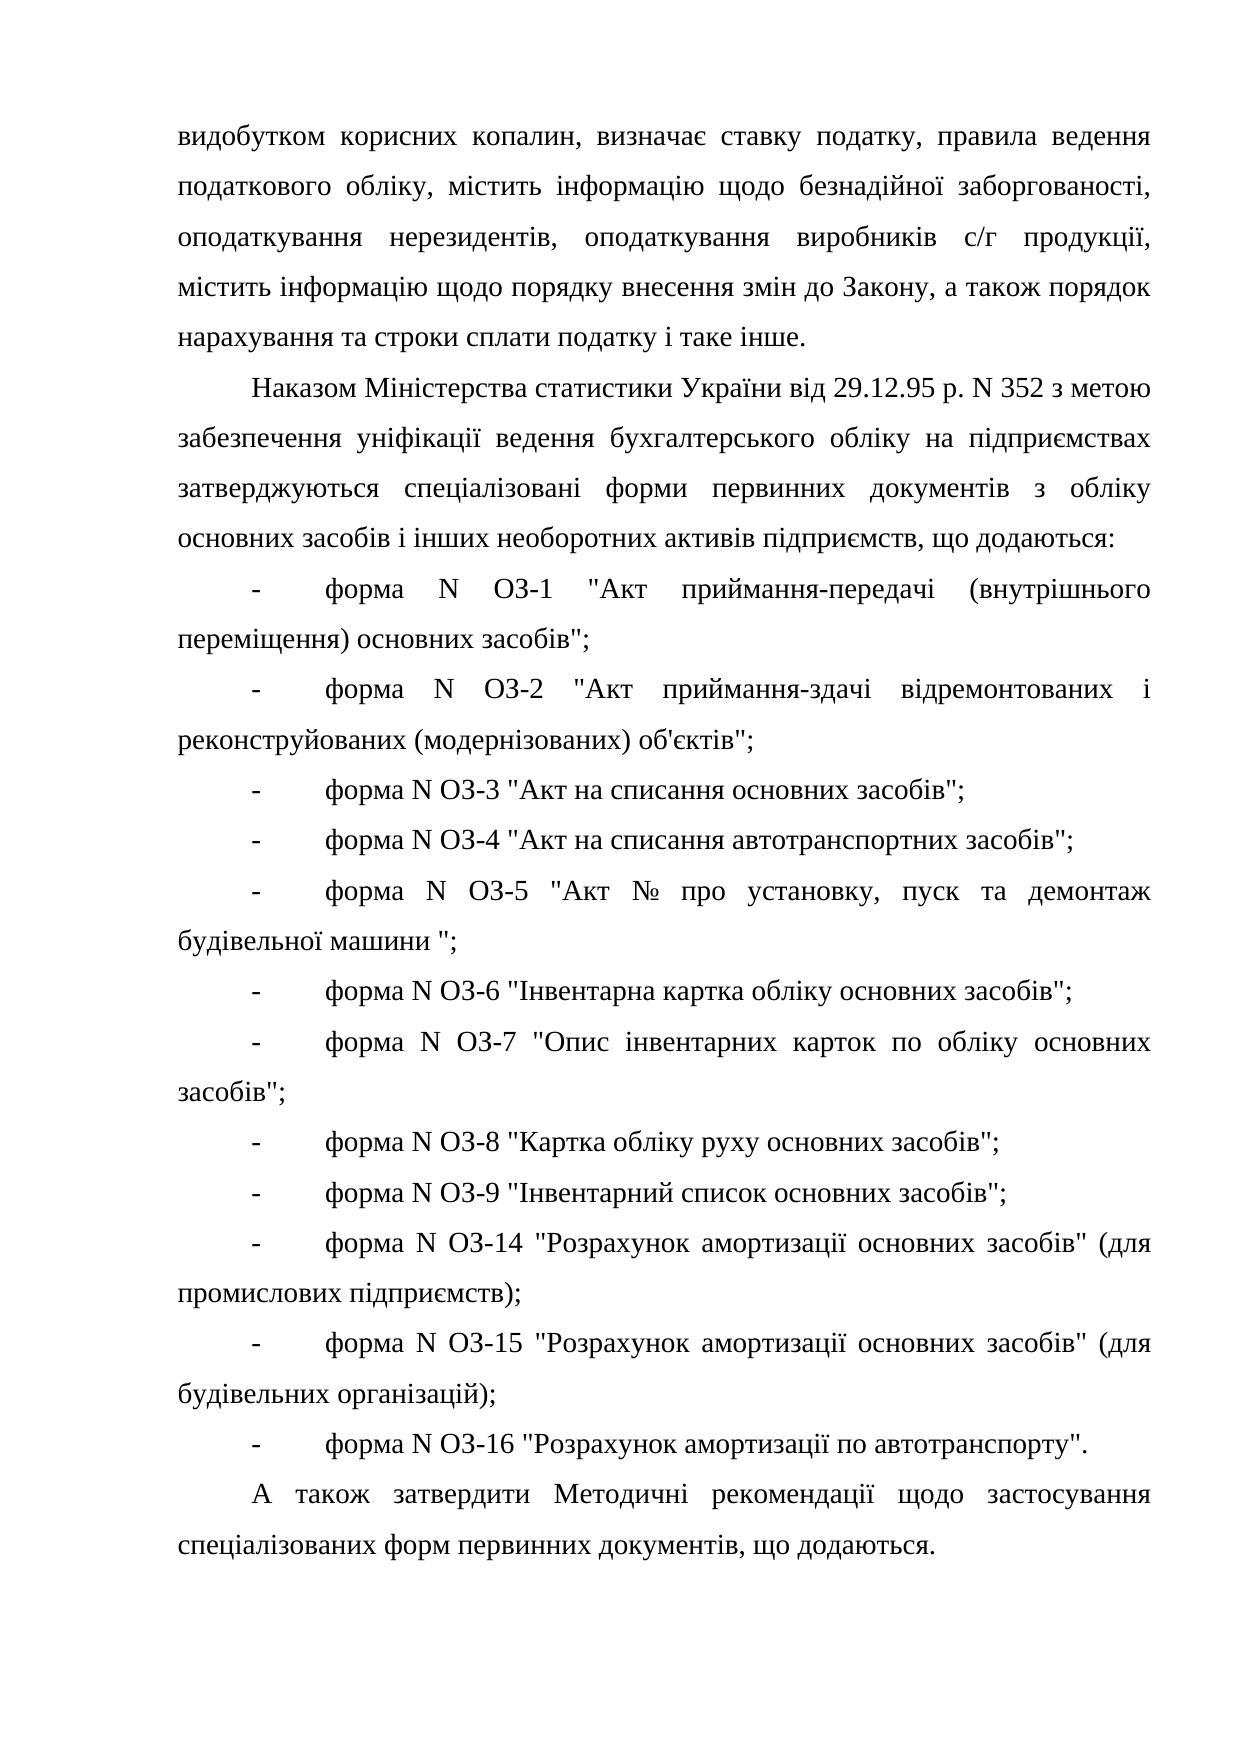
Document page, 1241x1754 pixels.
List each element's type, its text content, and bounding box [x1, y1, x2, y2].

list форма N ОЗ-5 "Акт № про установку, пуск та демонтаж будівельної машини "; [177, 873, 1152, 957]
list форма N ОЗ-8 "Картка обліку руху основних засобів"; [177, 1124, 1152, 1158]
list форма N ОЗ-2 "Акт приймання-здачі відремонтованих і реконструйованих (модернізованих) об'єктів"; [177, 672, 1152, 755]
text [177, 118, 1152, 353]
list форма N ОЗ-7 "Опис інвентарних карток по обліку основних засобів"; [177, 1024, 1152, 1108]
list форма N ОЗ-3 "Акт на списання основних засобів"; [177, 772, 1152, 806]
text А також затвердити Методичні рекомендації щодо застосування спеціалізованих форм первинних документів, що додаються. [177, 1477, 1152, 1560]
list форма N ОЗ-16 "Розрахунок амортизації по автотранспорту". [177, 1426, 1152, 1460]
list форма N ОЗ-9 "Інвентарний список основних засобів"; [177, 1175, 1152, 1208]
text Наказом Міністерства статистики України від 29.12.95 р. N 352 з метою забезпечення уніфікації ведення бухгалтерського обліку на підприємствах затверджуються спеціалізовані форми первинних документів з обліку основних засобів і інших необоротних активів підприємств, що додаються: [177, 370, 1152, 554]
list форма N ОЗ-6 "Інвентарна картка обліку основних засобів"; [177, 973, 1152, 1007]
list форма N ОЗ-15 "Розрахунок амортизації основних засобів" (для будівельних організацій); [177, 1326, 1152, 1409]
list форма N ОЗ-1 "Акт приймання-передачі (внутрішнього переміщення) основних засобів"; [177, 571, 1152, 655]
list форма N ОЗ-14 "Розрахунок амортизації основних засобів" (для промислових підприємств); [177, 1225, 1152, 1309]
list форма N ОЗ-4 "Акт на списання автотранспортних засобів"; [177, 822, 1152, 856]
